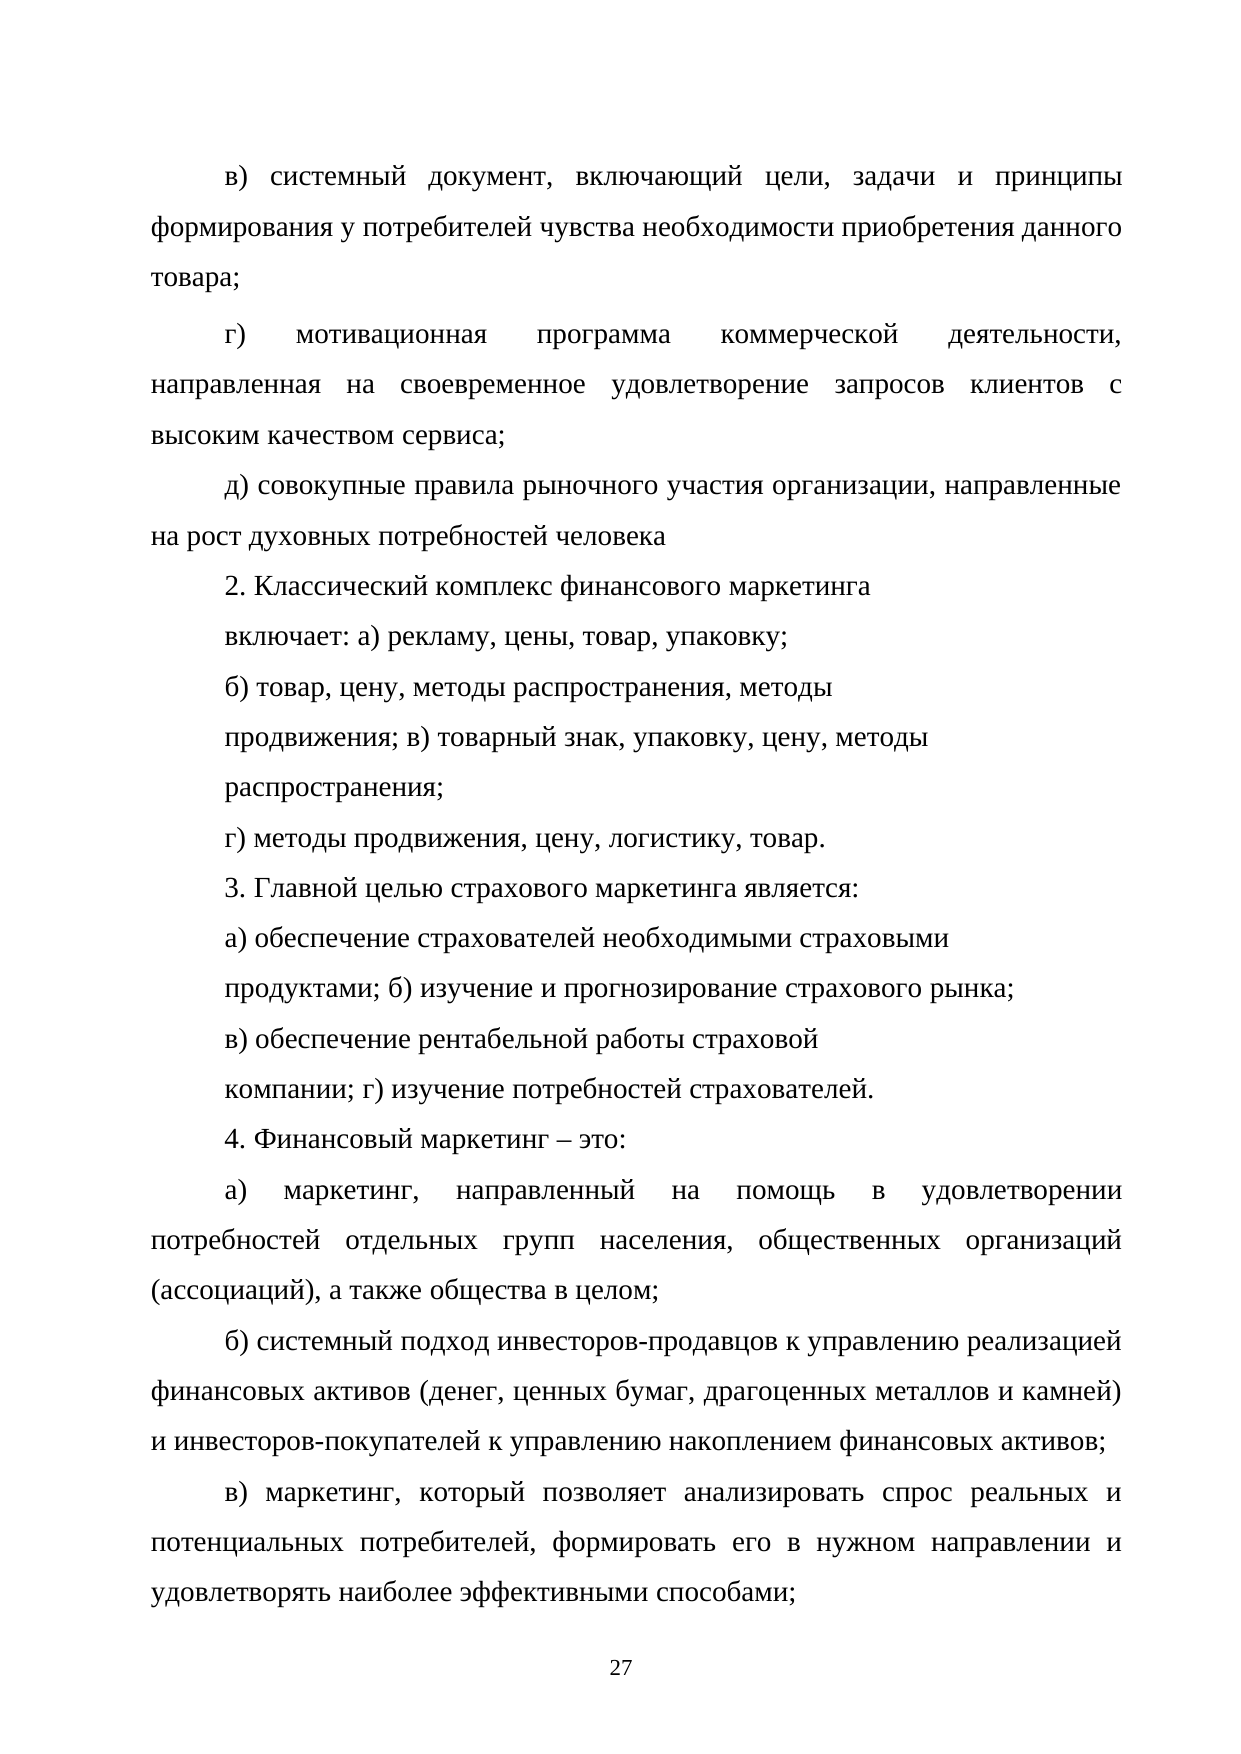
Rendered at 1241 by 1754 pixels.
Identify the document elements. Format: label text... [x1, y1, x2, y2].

text г) методы продвижения, цену, логистику, товар. [224, 820, 1176, 853]
text г) мотивационная программа коммерческой деятельности, направленная на своевременное удовлетворение запросов клиентов с высоким качеством сервиса; [151, 316, 1122, 450]
list Главной целью страхового маркетинга является: [224, 870, 1176, 903]
text д) совокупные правила рыночного участия организации, направленные на рост духовных потребностей человека [151, 467, 1122, 551]
text в) обеспечение рентабельной работы страховой компании; г) изучение потребностей страхователей. [224, 1021, 930, 1105]
text а) маркетинг, направленный на помощь в удовлетворении потребностей отдельных групп населения, общественных организаций (ассоциаций), а также общества в целом; [151, 1172, 1123, 1306]
list Классический комплекс финансового маркетинга включает: а) рекламу, цены, товар, упаковку; [224, 568, 983, 652]
text в) маркетинг, который позволяет анализировать спрос реальных и потенциальных потребителей, формировать его в нужном направлении и удовлетворять наиболее эффективными способами; [151, 1474, 1122, 1608]
text а) обеспечение страхователей необходимыми страховыми продуктами; б) изучение и прогнозирование страхового рынка; [224, 920, 1086, 1004]
text б) товар, цену, методы распространения, методы продвижения; в) товарный знак, упаковку, цену, методы распространения; [224, 669, 988, 803]
text б) системный подход инвесторов-продавцов к управлению реализацией финансовых активов (денег, ценных бумаг, драгоценных металлов и камней) и инвесторов-покупателей к управлению накоплением финансовых активов; [151, 1323, 1122, 1457]
text в) системный документ, включающий цели, задачи и принципы формирования у потребителей чувства необходимости приобретения данного товара; [151, 158, 1123, 292]
list Финансовый маркетинг – это: [224, 1122, 1176, 1155]
